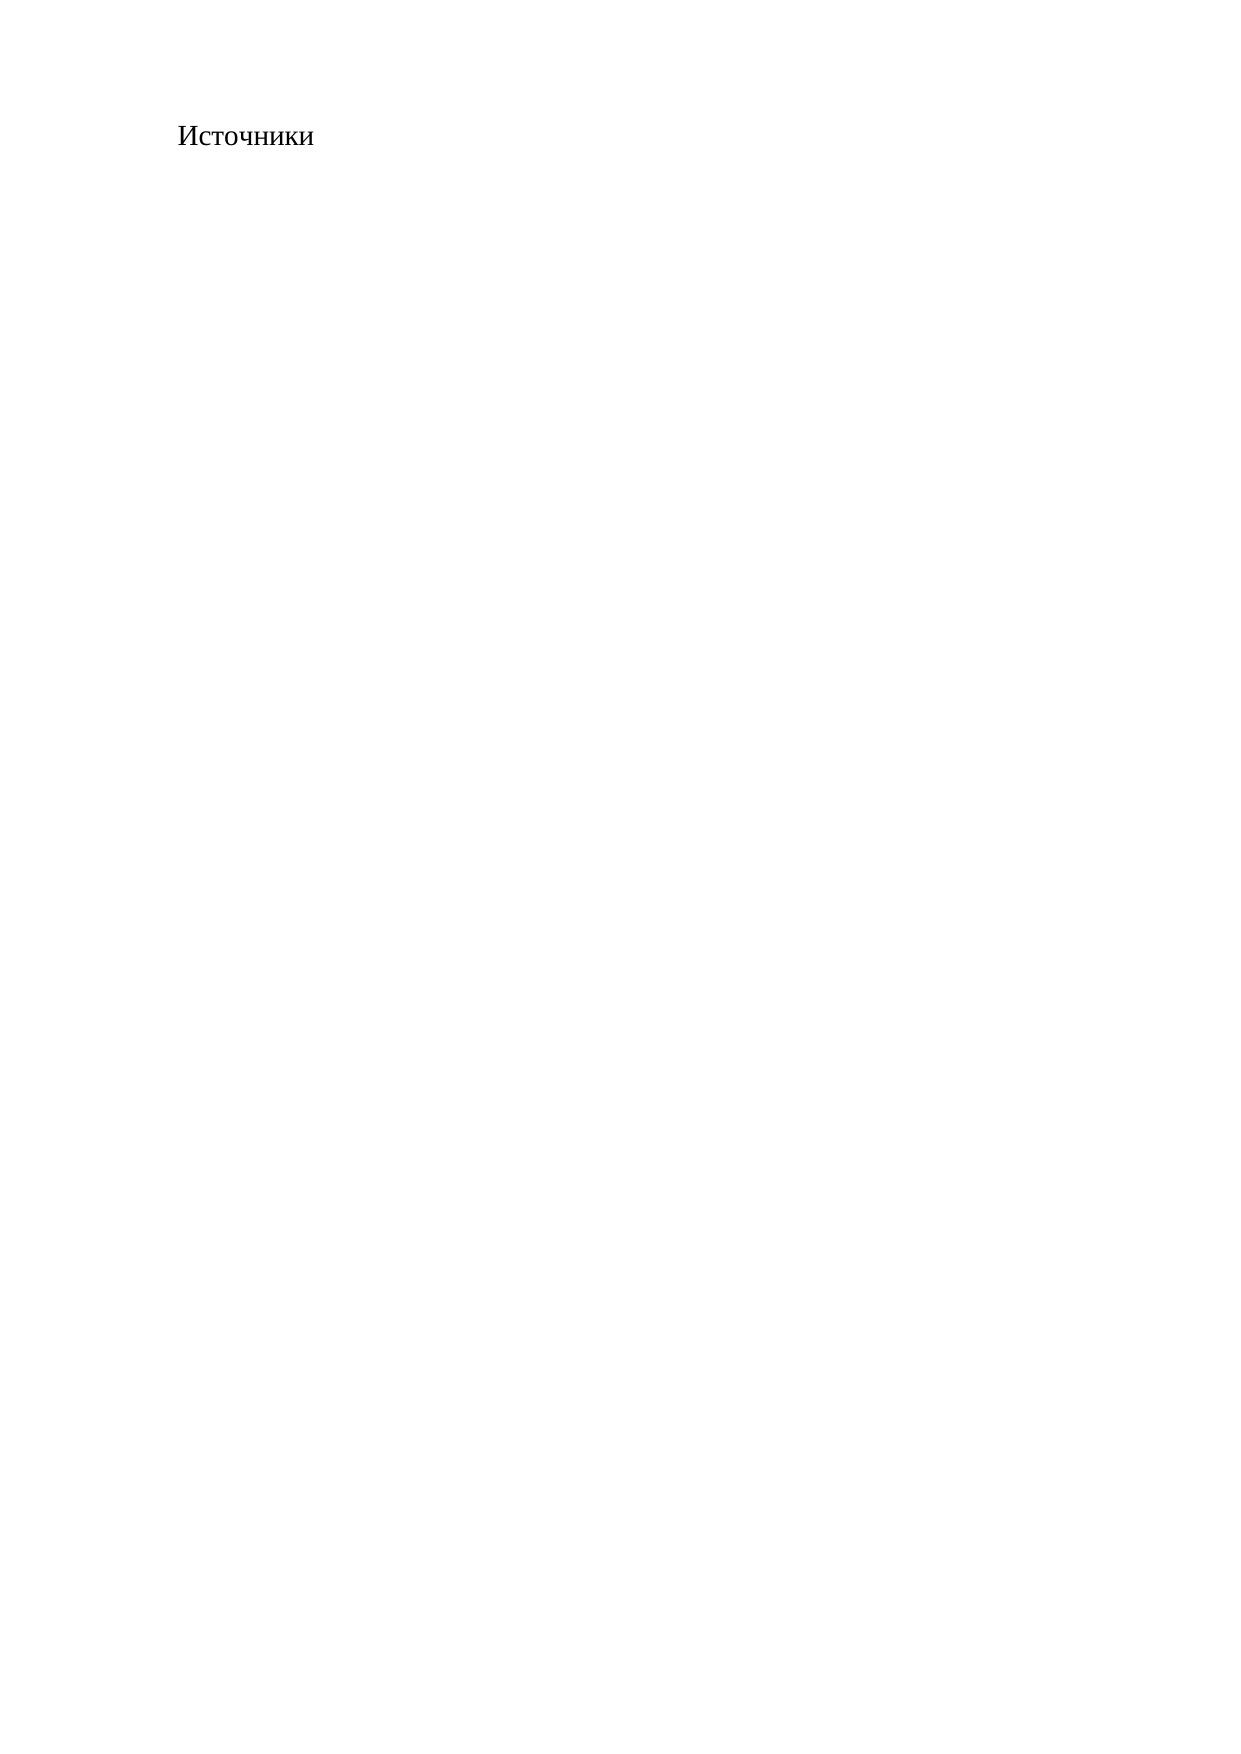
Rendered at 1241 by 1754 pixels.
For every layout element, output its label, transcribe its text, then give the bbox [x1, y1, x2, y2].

text Источники [177, 118, 1152, 152]
